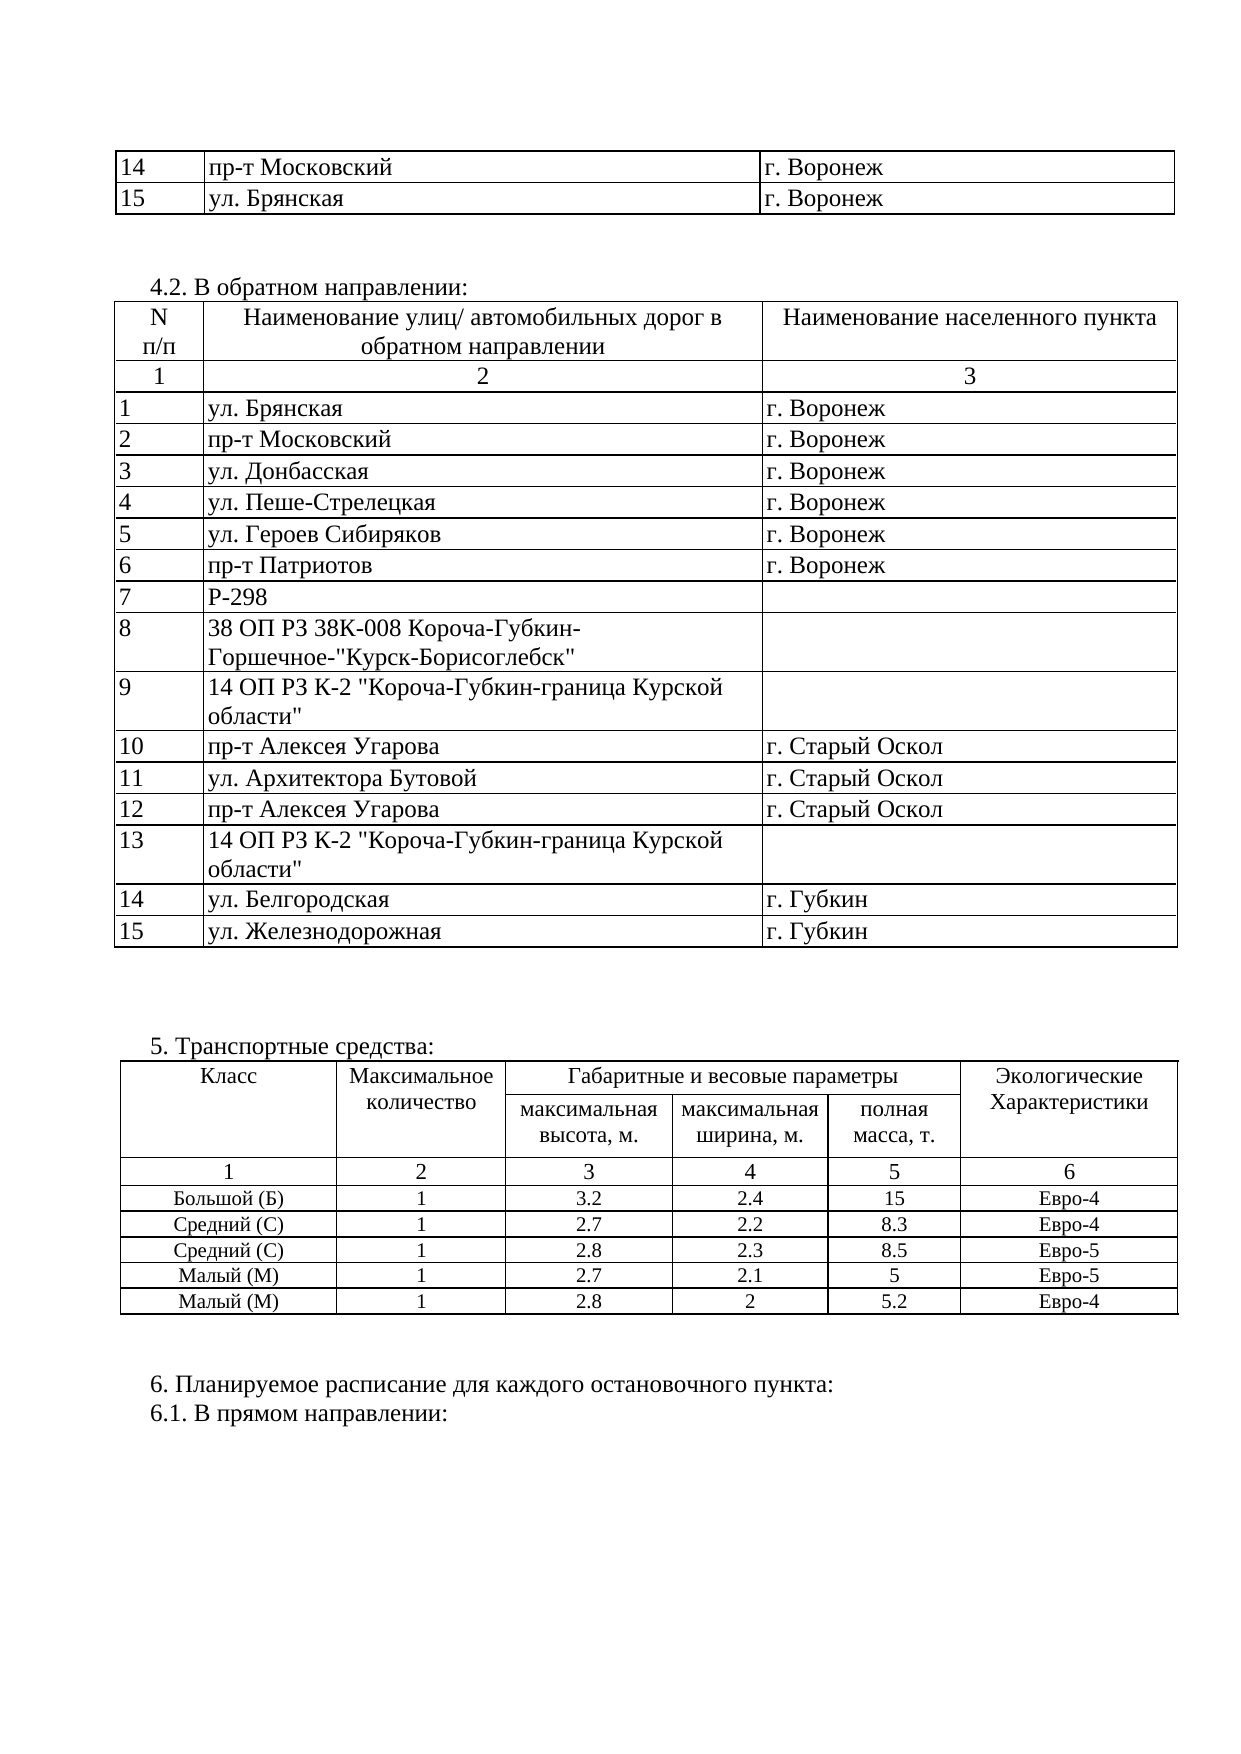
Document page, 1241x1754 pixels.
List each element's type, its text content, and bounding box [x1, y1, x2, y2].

table_cell 6 [961, 1158, 1177, 1185]
table_cell 1 [337, 1289, 505, 1313]
table_cell г. Воронеж [763, 517, 1177, 548]
table_cell 3.2 [506, 1186, 672, 1210]
table_cell Средний (С) [121, 1212, 336, 1236]
table_cell г. Воронеж [763, 486, 1177, 517]
table_cell 1 [121, 1158, 336, 1185]
table_cell г. Старый Оскол [763, 761, 1177, 792]
table_cell 12 [115, 794, 203, 824]
table_cell г. Воронеж [763, 423, 1177, 454]
table_cell [763, 580, 1177, 611]
table_cell 2.2 [673, 1212, 827, 1236]
table_cell 1 [115, 392, 203, 423]
table_cell пр-т Московский [205, 152, 759, 181]
table_cell 8 [115, 613, 203, 671]
table_cell 2 [115, 424, 203, 454]
table_cell 2 [673, 1289, 827, 1313]
text 5. Транспортные средства: [150, 1031, 1090, 1060]
table_cell 14 ОП РЗ К-2 "Короча-Губкин-граница Курской области" [204, 826, 762, 883]
table_cell Евро-4 [961, 1186, 1177, 1210]
table_cell Средний (С) [121, 1238, 336, 1262]
table_cell 5.2 [829, 1289, 960, 1313]
table_cell 3 [763, 360, 1177, 391]
table_cell 2 [337, 1158, 505, 1185]
table_cell г. Губкин [763, 915, 1177, 946]
table_cell 3 [115, 455, 203, 486]
table_cell г. Старый Оскол [763, 730, 1177, 761]
table_cell г. Воронеж [763, 549, 1177, 580]
table_cell 15 [115, 916, 203, 946]
table_cell 5 [115, 518, 203, 548]
table_cell ул. Брянская [205, 183, 759, 213]
table_cell 1 [337, 1263, 505, 1287]
text 6.1. В прямом направлении: [150, 1398, 1090, 1427]
table_cell Малый (М) [121, 1263, 336, 1287]
table_cell пр-т Алексея Угарова [204, 794, 762, 824]
table_cell г. Губкин [763, 883, 1177, 914]
table_cell 1 [115, 361, 203, 391]
table_cell Евро-4 [961, 1212, 1177, 1236]
table_cell 1 [337, 1186, 505, 1210]
table_cell полная масса, т. [829, 1095, 960, 1157]
table_cell 5 [829, 1158, 960, 1185]
table_cell 13 [115, 825, 203, 883]
table_cell 6 [115, 550, 203, 580]
table_cell 11 [115, 762, 203, 792]
table_header Максимальное количество [337, 1062, 505, 1157]
table_header Наименование населенного пункта [763, 302, 1177, 360]
table_cell г. Воронеж [761, 183, 1174, 213]
table_cell Большой (Б) [121, 1186, 336, 1210]
table_cell 14 ОП РЗ К-2 "Короча-Губкин-граница Курской области" [204, 672, 762, 729]
text 6. Планируемое расписание для каждого остановочного пункта: [150, 1369, 1090, 1398]
table_header Экологические Характеристики [961, 1062, 1177, 1157]
table_cell максимальная ширина, м. [673, 1095, 827, 1157]
table_cell ул. Донбасская [204, 456, 762, 486]
table_cell Евро-4 [961, 1289, 1177, 1313]
table_cell 14 [117, 152, 204, 181]
table_cell ул. Пеше-Стрелецкая [204, 487, 762, 517]
table_cell 2.1 [673, 1263, 827, 1287]
table_cell 2 [204, 361, 762, 391]
text 4.2. В обратном направлении: [150, 272, 1090, 301]
table_cell 2.7 [506, 1263, 672, 1287]
table_cell [763, 671, 1177, 729]
table_cell 5 [829, 1263, 960, 1287]
table_header Габаритные и весовые параметры [506, 1062, 960, 1093]
table_cell ул. Героев Сибиряков [204, 519, 762, 548]
table_cell 1 [337, 1212, 505, 1236]
table_cell 2.3 [673, 1238, 827, 1262]
table_cell пр-т Патриотов [204, 550, 762, 580]
table_cell ул. Брянская [204, 393, 762, 423]
table_cell Евро-5 [961, 1263, 1177, 1287]
table_cell максимальная высота, м. [506, 1095, 672, 1157]
table_cell пр-т Московский [204, 424, 762, 454]
table_cell г. Воронеж [761, 152, 1174, 181]
table_cell Р-298 [204, 582, 762, 611]
table_cell 15 [117, 183, 204, 213]
table_cell 15 [829, 1186, 960, 1210]
table_cell 2.8 [506, 1289, 672, 1313]
table_cell 8.5 [829, 1238, 960, 1262]
table_header N п/п [115, 302, 203, 360]
table_cell г. Старый Оскол [763, 793, 1177, 824]
table_cell 2.7 [506, 1212, 672, 1236]
table_cell 4 [673, 1158, 827, 1185]
table_cell [763, 824, 1177, 883]
table_cell 38 ОП РЗ 38К-008 Короча-Губкин-Горшечное-"Курск-Борисоглебск" [204, 613, 762, 671]
table_header Наименование улиц/ автомобильных дорог в обратном направлении [204, 302, 762, 360]
table_cell 2.4 [673, 1186, 827, 1210]
table_cell 10 [115, 731, 203, 761]
table_cell 14 [115, 884, 203, 914]
table_cell Евро-5 [961, 1238, 1177, 1262]
table_cell 3 [506, 1158, 672, 1185]
table_cell 7 [115, 581, 203, 611]
table_cell 9 [115, 672, 203, 729]
table_cell ул. Архитектора Бутовой [204, 763, 762, 792]
table_cell 4 [115, 487, 203, 517]
table_cell 2.8 [506, 1238, 672, 1262]
table_cell 1 [337, 1238, 505, 1262]
table_cell ул. Белгородская [204, 885, 762, 914]
table_cell пр-т Алексея Угарова [204, 731, 762, 761]
table_cell г. Воронеж [763, 391, 1177, 423]
table_cell г. Воронеж [763, 454, 1177, 486]
table_cell Малый (М) [121, 1289, 336, 1313]
table_cell 8.3 [829, 1212, 960, 1236]
table_header Класс [121, 1062, 336, 1157]
table_cell [763, 611, 1177, 671]
table_cell ул. Железнодорожная [204, 916, 762, 946]
